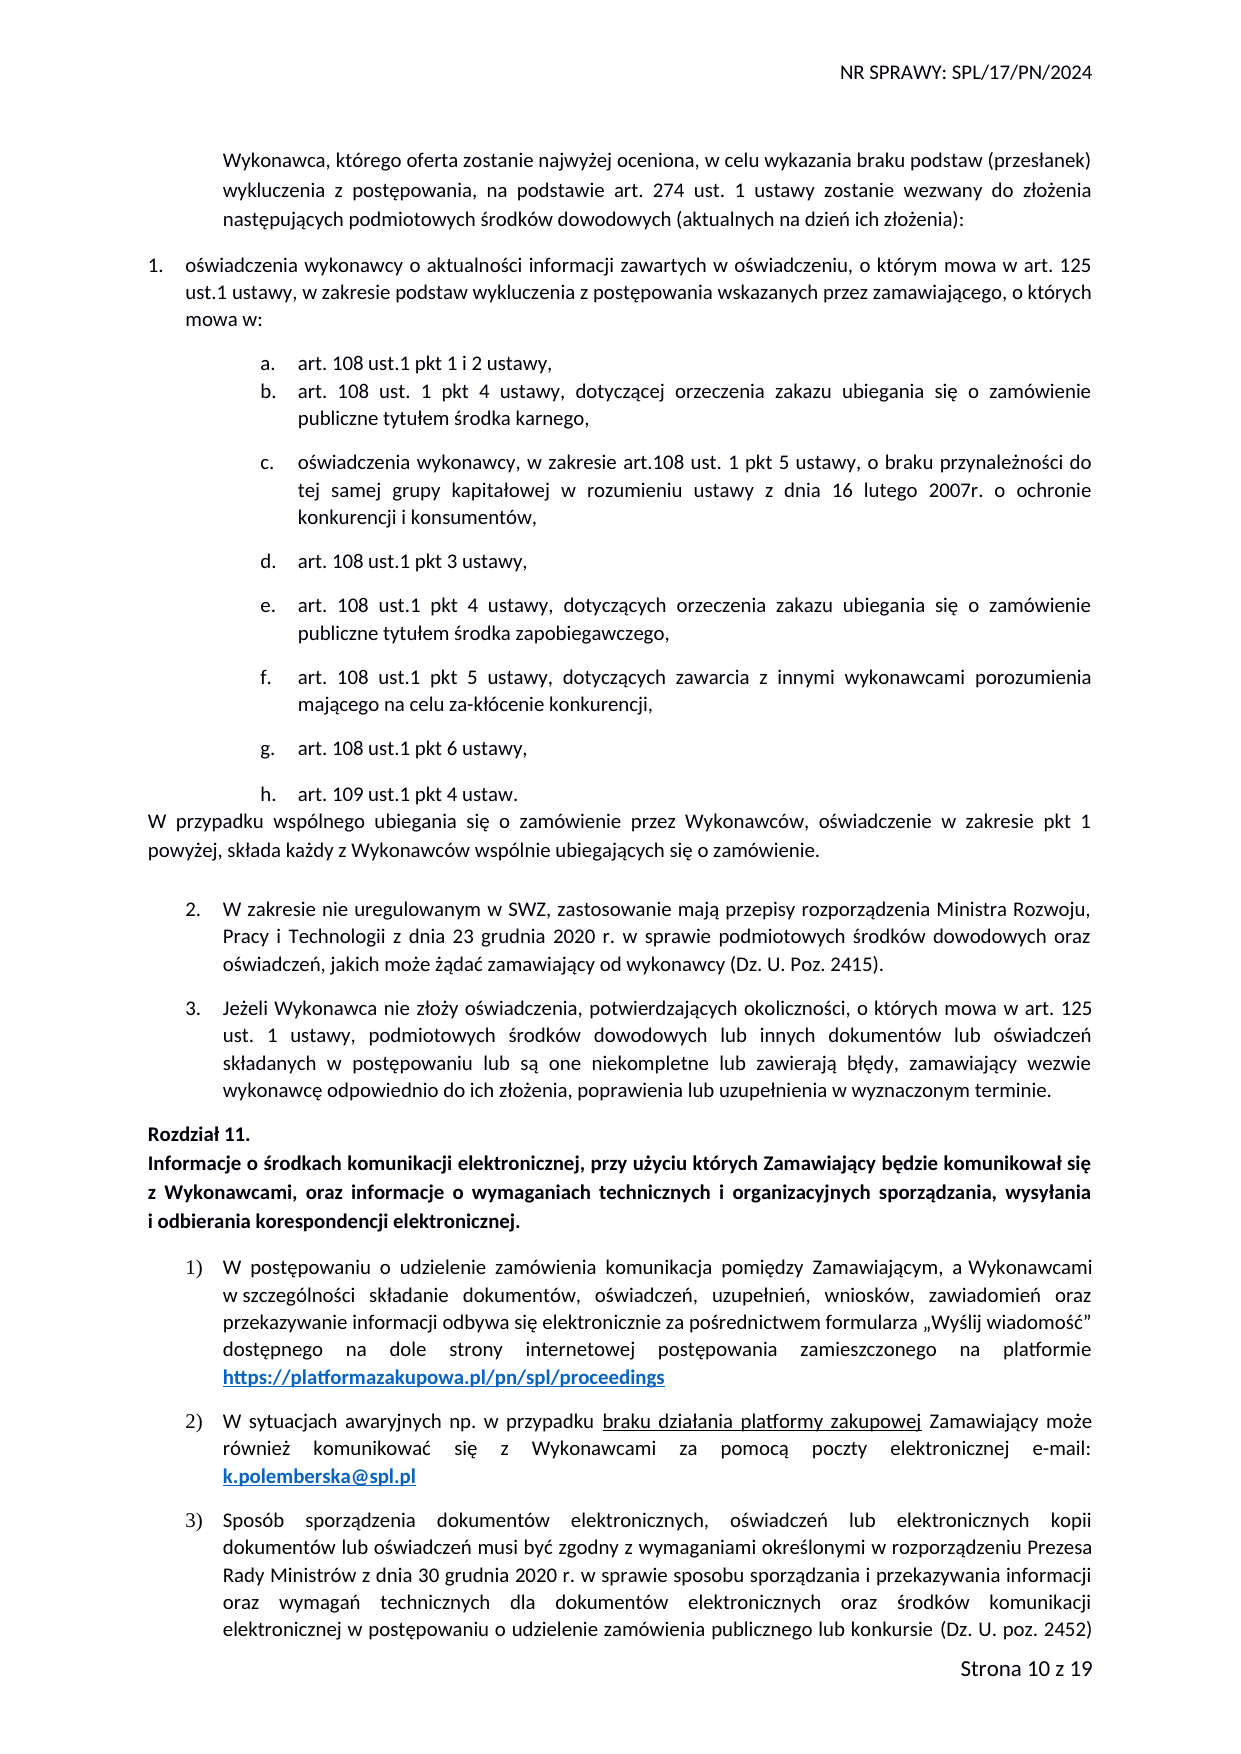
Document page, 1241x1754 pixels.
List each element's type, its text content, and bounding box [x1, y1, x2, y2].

text Informacje o środkach komunikacji elektronicznej, przy użyciu których Zamawiający będzie komunikował się z Wykonawcami, oraz informacje o wymaganiach technicznych i organizacyjnych sporządzania, wysyłania i odbierania korespondencji elektronicznej. [148, 1150, 1093, 1234]
text W przypadku wspólnego ubiegania się o zamówienie przez Wykonawców, oświadczenie w zakresie pkt 1 powyżej, składa każdy z Wykonawców wspólnie ubiegających się o zamówienie. [148, 808, 1093, 863]
list W sytuacjach awaryjnych np. w przypadku braku działania platformy zakupowej Zamawiający może również komunikować się z Wykonawcami za pomocą poczty elektronicznej e-mail: k.polemberska@spl.pl [185, 1408, 1093, 1488]
list art. 108 ust.1 pkt 5 ustawy, dotyczących zawarcia z innymi wykonawcami porozumienia mającego na celu za-kłócenie konkurencji, [260, 664, 1093, 717]
list art. 108 ust.1 pkt 1 i 2 ustawy, [260, 351, 1093, 376]
list art. 108 ust.1 pkt 6 ustawy, [260, 735, 1093, 761]
list art. 108 ust.1 pkt 3 ustawy, [260, 548, 1093, 574]
list oświadczenia wykonawcy, w zakresie art.108 ust. 1 pkt 5 ustawy, o braku przynależności do tej samej grupy kapitałowej w rozumieniu ustawy z dnia 16 lutego 2007r. o ochronie konkurencji i konsumentów, [260, 449, 1093, 530]
list W zakresie nie uregulowanym w SWZ, zastosowanie mają przepisy rozporządzenia Ministra Rozwoju, Pracy i Technologii z dnia 23 grudnia 2020 r. w sprawie podmiotowych środków dowodowych oraz oświadczeń, jakich może żądać zamawiający od wykonawcy (Dz. U. Poz. 2415). [185, 896, 1093, 976]
list art. 108 ust.1 pkt 4 ustawy, dotyczących orzeczenia zakazu ubiegania się o zamówienie publiczne tytułem środka zapobiegawczego, [260, 592, 1093, 645]
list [185, 1507, 1093, 1642]
list W postępowaniu o udzielenie zamówienia komunikacja pomiędzy Zamawiającym, a Wykonawcami w szczególności składanie dokumentów, oświadczeń, uzupełnień, wniosków, zawiadomień oraz przekazywanie informacji odbywa się elektronicznie za pośrednictwem formularza „Wyślij wiadomość” dostępnego na dole strony internetowej postępowania zamieszczonego na platformie https://platformazakupowa.pl/pn/spl/proceedings [185, 1254, 1093, 1389]
list art. 109 ust.1 pkt 4 ustaw. [260, 781, 1093, 807]
list Jeżeli Wykonawca nie złoży oświadczenia, potwierdzających okoliczności, o których mowa w art. 125 ust. 1 ustawy, podmiotowych środków dowodowych lub innych dokumentów lub oświadczeń składanych w postępowaniu lub są one niekompletne lub zawierają błędy, zamawiający wezwie wykonawcę odpowiednio do ich złożenia, poprawienia lub uzupełnienia w wyznaczonym terminie. [185, 995, 1093, 1102]
list Wykonawca, którego oferta zostanie najwyżej oceniona, w celu wykazania braku podstaw (przesłanek) wykluczenia z postępowania, na podstawie art. 274 ust. 1 ustawy zostanie wezwany do złożenia następujących podmiotowych środków dowodowych (aktualnych na dzień ich złożenia): [223, 148, 1093, 231]
list art. 108 ust. 1 pkt 4 ustawy, dotyczącej orzeczenia zakazu ubiegania się o zamówienie publiczne tytułem środka karnego, [260, 378, 1093, 431]
list oświadczenia wykonawcy o aktualności informacji zawartych w oświadczeniu, o którym mowa w art. 125 ust.1 ustawy, w zakresie podstaw wykluczenia z postępowania wskazanych przez zamawiającego, o których mowa w: [148, 252, 1093, 332]
text Rozdział 11. [148, 1121, 1093, 1147]
